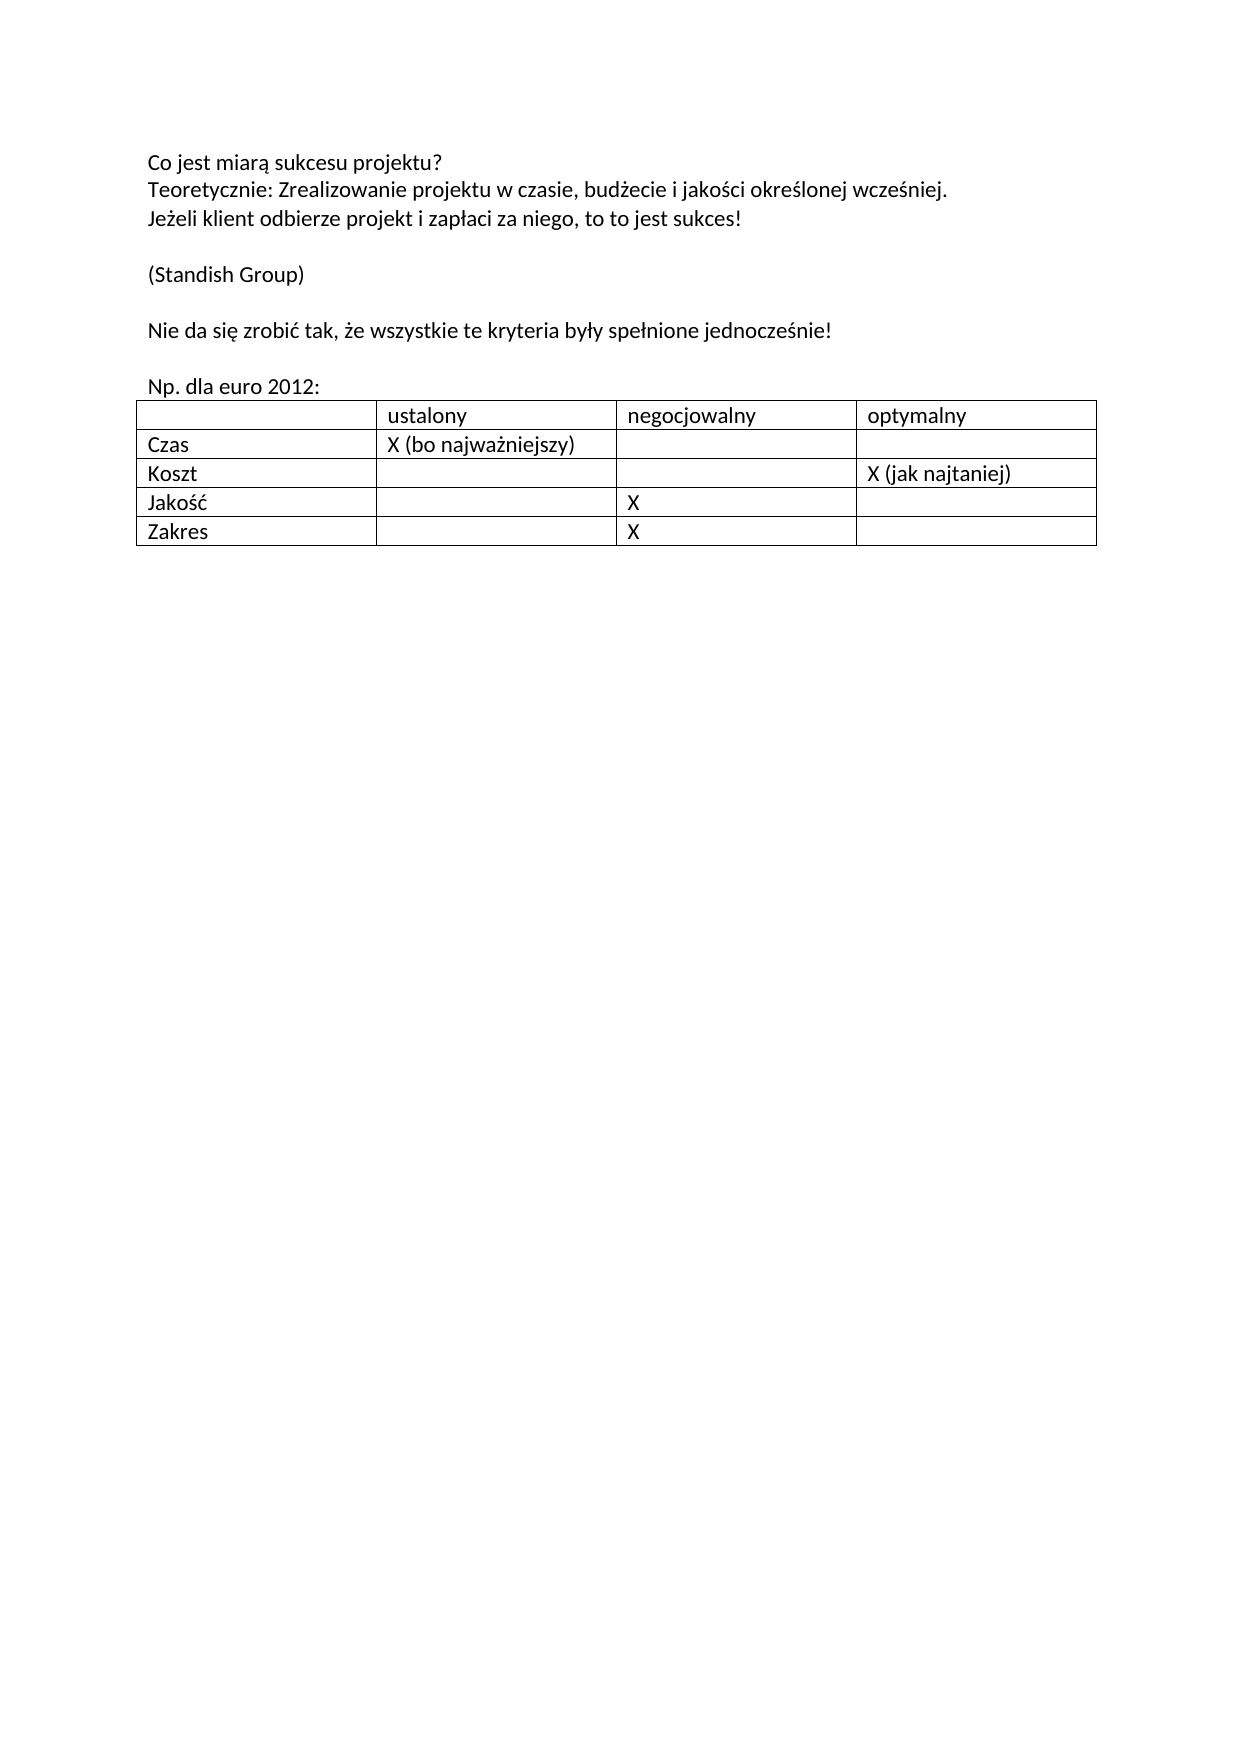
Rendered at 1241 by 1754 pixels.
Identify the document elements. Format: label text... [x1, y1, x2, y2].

table_cell [857, 488, 1096, 516]
table_cell [377, 459, 616, 487]
table_cell [617, 430, 856, 458]
table_cell X [617, 517, 856, 545]
table_cell [857, 517, 1096, 545]
table_header optymalny [857, 401, 1096, 429]
table_header negocjowalny [617, 401, 856, 429]
table_cell [857, 430, 1096, 458]
text Nie da się zrobić tak, że wszystkie te kryteria były spełnione jednocześnie! [148, 316, 1093, 344]
table_header ustalony [377, 401, 616, 429]
text Np. dla euro 2012: [148, 372, 1093, 400]
table_cell Jakość [137, 488, 376, 516]
table_cell Koszt [137, 459, 376, 487]
table_cell X [617, 488, 856, 516]
text (Standish Group) [148, 260, 1093, 288]
table_header [137, 401, 376, 429]
table_cell Zakres [137, 517, 376, 545]
text Teoretycznie: Zrealizowanie projektu w czasie, budżecie i jakości określonej wcześniej. [148, 176, 1093, 204]
table_cell [377, 517, 616, 545]
table_cell [377, 488, 616, 516]
table_cell X (bo najważniejszy) [377, 430, 616, 458]
table_cell Czas [137, 430, 376, 458]
table_cell X (jak najtaniej) [857, 459, 1096, 487]
text Jeżeli klient odbierze projekt i zapłaci za niego, to to jest sukces! [148, 204, 1093, 232]
text Co jest miarą sukcesu projektu? [148, 148, 1093, 176]
table_cell [617, 459, 856, 487]
